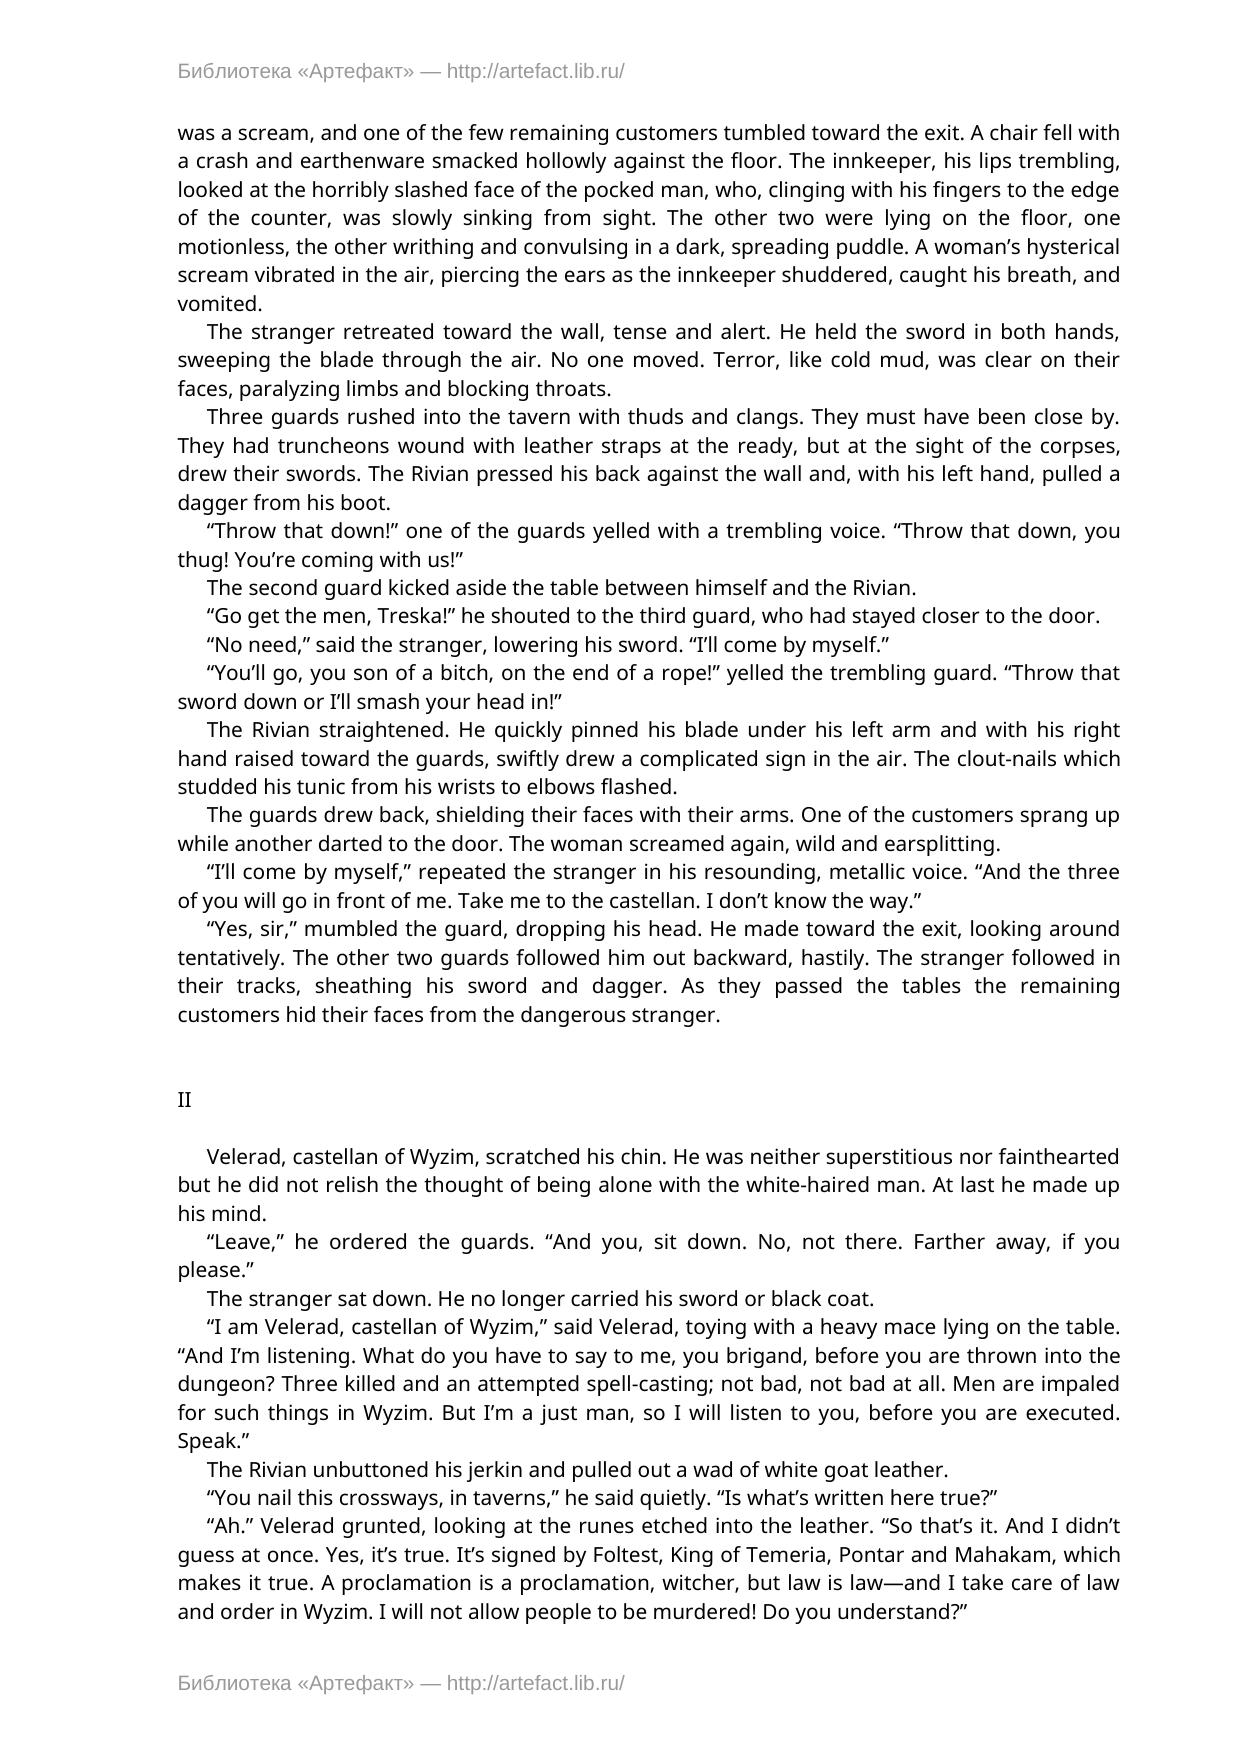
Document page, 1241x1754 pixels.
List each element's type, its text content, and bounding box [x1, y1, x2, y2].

text II [177, 1085, 1122, 1113]
text The Rivian straightened. He quickly pinned his blade under his left arm and with his right hand raised toward the guards, swiftly drew a complicated sign in the air. The clout-nails which studded his tunic from his wrists to elbows flashed. [177, 715, 1122, 801]
text “Ah.” Velerad grunted, looking at the runes etched into the leather. “So that’s it. And I didn’t guess at once. Yes, it’s true. It’s signed by Foltest, King of Temeria, Pontar and Mahakam, which makes it true. A proclamation is a proclamation, witcher, but law is law—and I take care of law and order in Wyzim. I will not allow people to be murdered! Do you understand?” [177, 1512, 1122, 1625]
text “Go get the men, Treska!” he shouted to the third guard, who had stayed closer to the door. [177, 602, 1122, 630]
text “Leave,” he ordered the guards. “And you, sit down. No, not there. Farther away, if you please.” [177, 1227, 1122, 1284]
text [177, 118, 1122, 317]
text “I’ll come by myself,” repeated the stranger in his resounding, metallic voice. “And the three of you will go in front of me. Take me to the castellan. I don’t know the way.” [177, 857, 1122, 914]
text The guards drew back, shielding their faces with their arms. One of the customers sprang up while another darted to the door. The woman screamed again, wild and earsplitting. [177, 801, 1122, 857]
text Velerad, castellan of Wyzim, scratched his chin. He was neither superstitious nor fainthearted but he did not relish the thought of being alone with the white-haired man. At last he made up his mind. [177, 1142, 1122, 1227]
text “You nail this crossways, in taverns,” he said quietly. “Is what’s written here true?” [177, 1483, 1122, 1512]
text Three guards rushed into the tavern with thuds and clangs. They must have been close by. They had truncheons wound with leather straps at the ready, but at the sight of the corpses, drew their swords. The Rivian pressed his back against the wall and, with his left hand, pulled a dagger from his boot. [177, 402, 1122, 516]
text “You’ll go, you son of a bitch, on the end of a rope!” yelled the trembling guard. “Throw that sword down or I’ll smash your head in!” [177, 658, 1122, 715]
text The stranger retreated toward the wall, tense and alert. He held the sword in both hands, sweeping the blade through the air. No one moved. Terror, like cold mud, was clear on their faces, paralyzing limbs and blocking throats. [177, 317, 1122, 402]
text The Rivian unbuttoned his jerkin and pulled out a wad of white goat leather. [177, 1455, 1122, 1483]
text “I am Velerad, castellan of Wyzim,” said Velerad, toying with a heavy mace lying on the table. “And I’m listening. What do you have to say to me, you brigand, before you are thrown into the dungeon? Three killed and an attempted spell-casting; not bad, not bad at all. Men are impaled for such things in Wyzim. But I’m a just man, so I will listen to you, before you are executed. Speak.” [177, 1312, 1122, 1455]
text “Throw that down!” one of the guards yelled with a trembling voice. “Throw that down, you thug! You’re coming with us!” [177, 516, 1122, 573]
text The second guard kicked aside the table between himself and the Rivian. [177, 573, 1122, 602]
text The stranger sat down. He no longer carried his sword or black coat. [177, 1284, 1122, 1312]
text “Yes, sir,” mumbled the guard, dropping his head. He made toward the exit, looking around tentatively. The other two guards followed him out backward, hastily. The stranger followed in their tracks, sheathing his sword and dagger. As they passed the tables the remaining customers hid their faces from the dangerous stranger. [177, 914, 1122, 1028]
text “No need,” said the stranger, lowering his sword. “I’ll come by myself.” [177, 630, 1122, 658]
